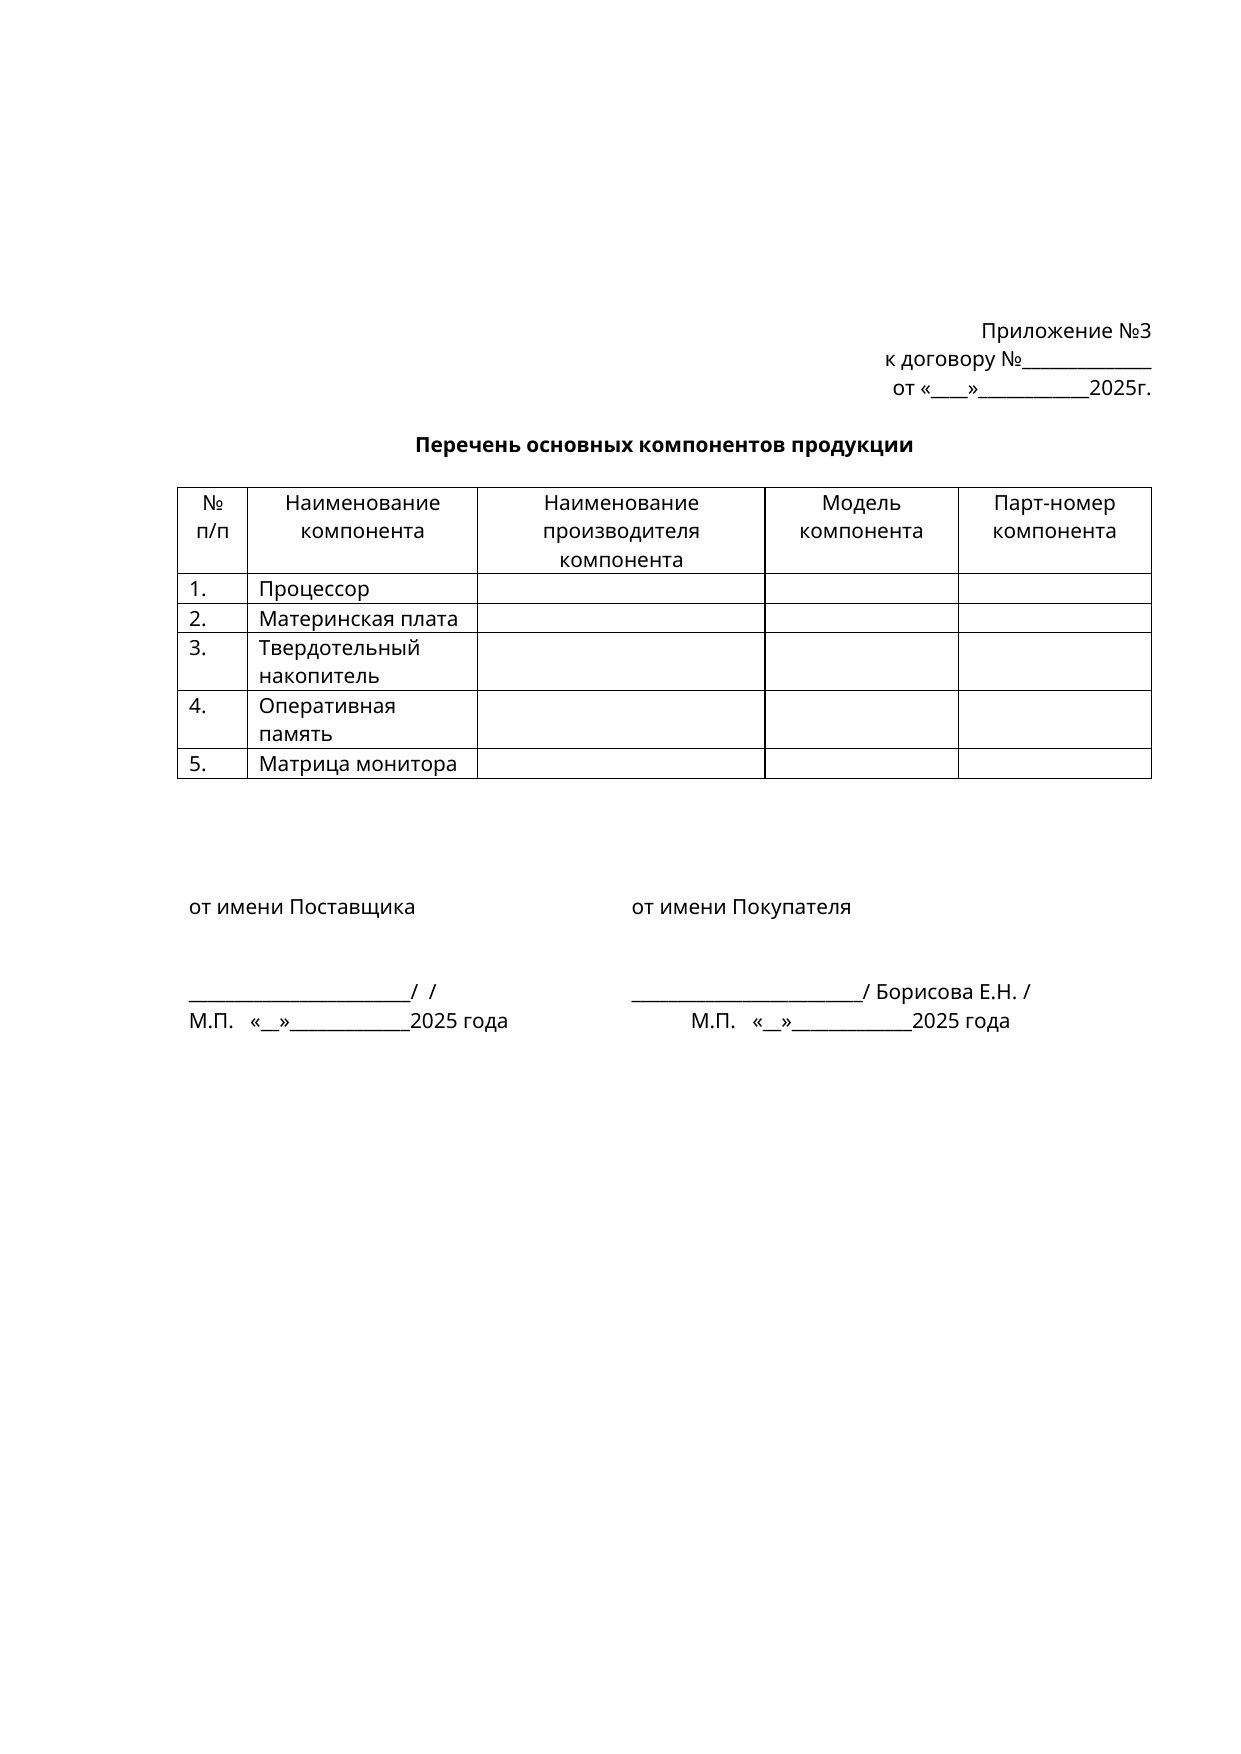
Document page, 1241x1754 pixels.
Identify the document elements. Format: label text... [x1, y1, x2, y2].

table_header от имени Покупателя [620, 892, 1152, 949]
table_cell [478, 574, 764, 603]
table_header Парт-номер компонента [959, 488, 1151, 573]
table_cell Процессор [248, 574, 477, 603]
table_cell Твердотельный накопитель [248, 633, 477, 690]
table_cell ________________________/ / М.П. «__»_____________2025 года [177, 949, 620, 1063]
table_cell [766, 604, 958, 632]
table_cell [959, 604, 1151, 632]
table_cell 2. [178, 604, 247, 632]
table_cell [959, 633, 1151, 690]
table_cell 4. [178, 691, 247, 748]
table_cell [959, 749, 1151, 777]
table_header № п/п [178, 488, 247, 573]
table_cell [766, 633, 958, 690]
table_cell [959, 691, 1151, 748]
table_cell [478, 691, 764, 748]
table_cell _________________________/ Борисова Е.Н. / М.П. «__»_____________2025 года [620, 949, 1152, 1063]
table_header Наименование производителя компонента [478, 488, 764, 573]
table_cell [766, 691, 958, 748]
table_header Модель компонента [766, 488, 958, 573]
text Перечень основных компонентов продукции [177, 430, 1152, 458]
table_header Наименование компонента [248, 488, 477, 573]
table_cell 5. [178, 749, 247, 777]
table_cell [766, 749, 958, 777]
text от «____»____________2025г. [177, 373, 1152, 401]
table_cell [766, 574, 958, 603]
table_cell Материнская плата [248, 604, 477, 632]
table_cell Оперативная память [248, 691, 477, 748]
table_cell 1. [178, 574, 247, 603]
table_header от имени Поставщика [177, 892, 620, 949]
table_cell [478, 633, 764, 690]
table_cell [478, 749, 764, 777]
table_cell Матрица монитора [248, 749, 477, 777]
table_cell 3. [178, 633, 247, 690]
text к договору №______________ [177, 344, 1152, 373]
table_cell [959, 574, 1151, 603]
text Приложение №3 [177, 316, 1152, 344]
table_cell [478, 604, 764, 632]
